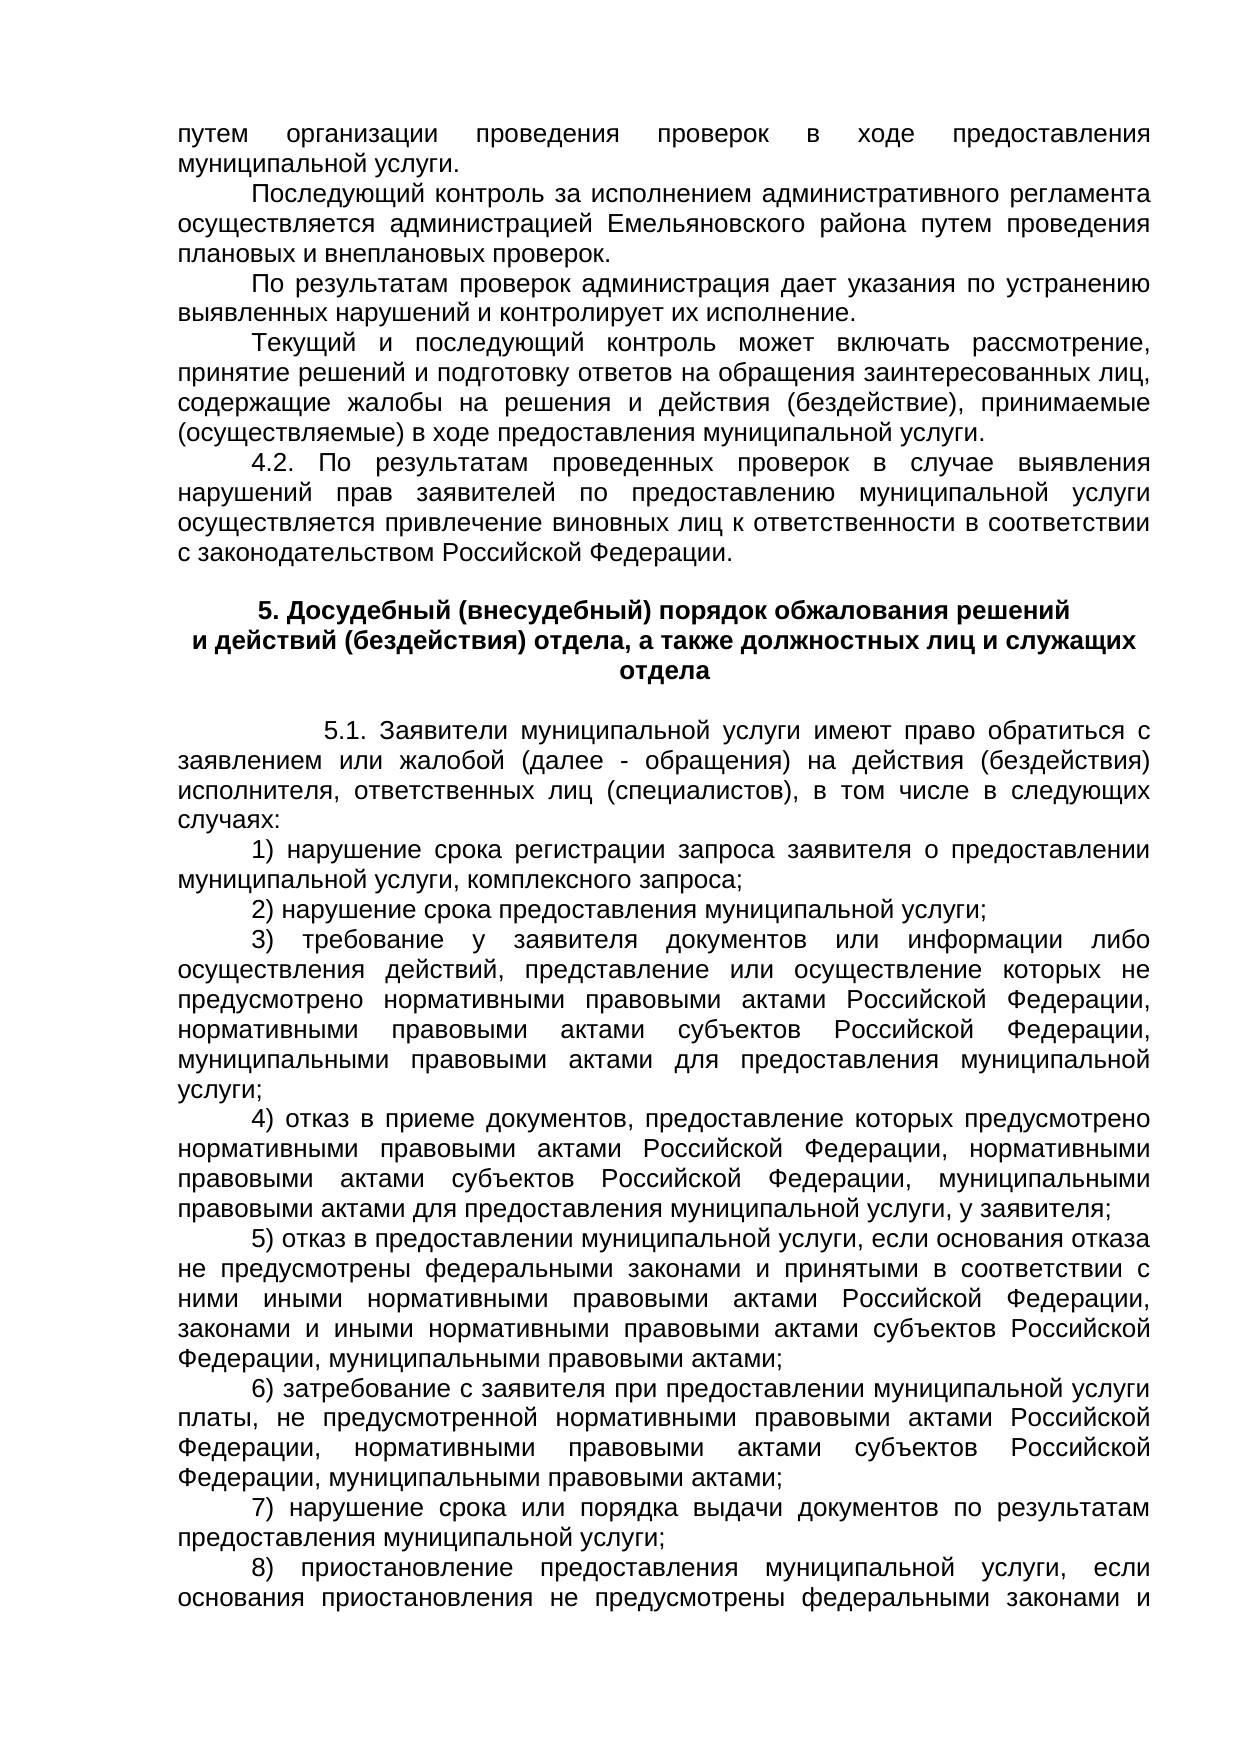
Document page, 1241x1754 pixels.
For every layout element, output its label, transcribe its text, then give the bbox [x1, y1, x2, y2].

text 5) отказ в предоставлении муниципальной услуги, если основания отказа не предусмотрены федеральными законами и принятыми в соответствии с ними иными нормативными правовыми актами Российской Федерации, законами и иными нормативными правовыми актами субъектов Российской Федерации, муниципальными правовыми актами; [177, 1223, 1152, 1373]
text Последующий контроль за исполнением административного регламента осуществляется администрацией Емельяновского района путем проведения плановых и внеплановых проверок. [177, 178, 1152, 268]
text 1) нарушение срока регистрации запроса заявителя о предоставлении муниципальной услуги, комплексного запроса; [177, 834, 1152, 894]
text 5.1. Заявители муниципальной услуги имеют право обратиться с заявлением или жалобой (далее - обращения) на действия (бездействия) исполнителя, ответственных лиц (специалистов), в том числе в следующих случаях: [177, 685, 1152, 834]
text По результатам проверок администрация дает указания по устранению выявленных нарушений и контролирует их исполнение. [177, 268, 1152, 327]
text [177, 118, 1152, 178]
text 5. Досудебный (внесудебный) порядок обжалования решений и действий (бездействия) отдела, а также должностных лиц и служащих отдела [177, 595, 1152, 685]
text 2) нарушение срока предоставления муниципальной услуги; [177, 894, 1152, 924]
text 6) затребование с заявителя при предоставлении муниципальной услуги платы, не предусмотренной нормативными правовыми актами Российской Федерации, нормативными правовыми актами субъектов Российской Федерации, муниципальными правовыми актами; [177, 1373, 1152, 1492]
text 4) отказ в приеме документов, предоставление которых предусмотрено нормативными правовыми актами Российской Федерации, нормативными правовыми актами субъектов Российской Федерации, муниципальными правовыми актами для предоставления муниципальной услуги, у заявителя; [177, 1103, 1152, 1223]
text Текущий и последующий контроль может включать рассмотрение, принятие решений и подготовку ответов на обращения заинтересованных лиц, содержащие жалобы на решения и действия (бездействие), принимаемые (осуществляемые) в ходе предоставления муниципальной услуги. [177, 327, 1152, 447]
text 7) нарушение срока или порядка выдачи документов по результатам предоставления муниципальной услуги; [177, 1492, 1152, 1552]
text 3) требование у заявителя документов или информации либо осуществления действий, представление или осуществление которых не предусмотрено нормативными правовыми актами Российской Федерации, нормативными правовыми актами субъектов Российской Федерации, муниципальными правовыми актами для предоставления муниципальной услуги; [177, 924, 1152, 1103]
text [177, 1552, 1152, 1612]
text 4.2. По результатам проведенных проверок в случае выявления нарушений прав заявителей по предоставлению муниципальной услуги осуществляется привлечение виновных лиц к ответственности в соответствии с законодательством Российской Федерации. [177, 447, 1152, 567]
